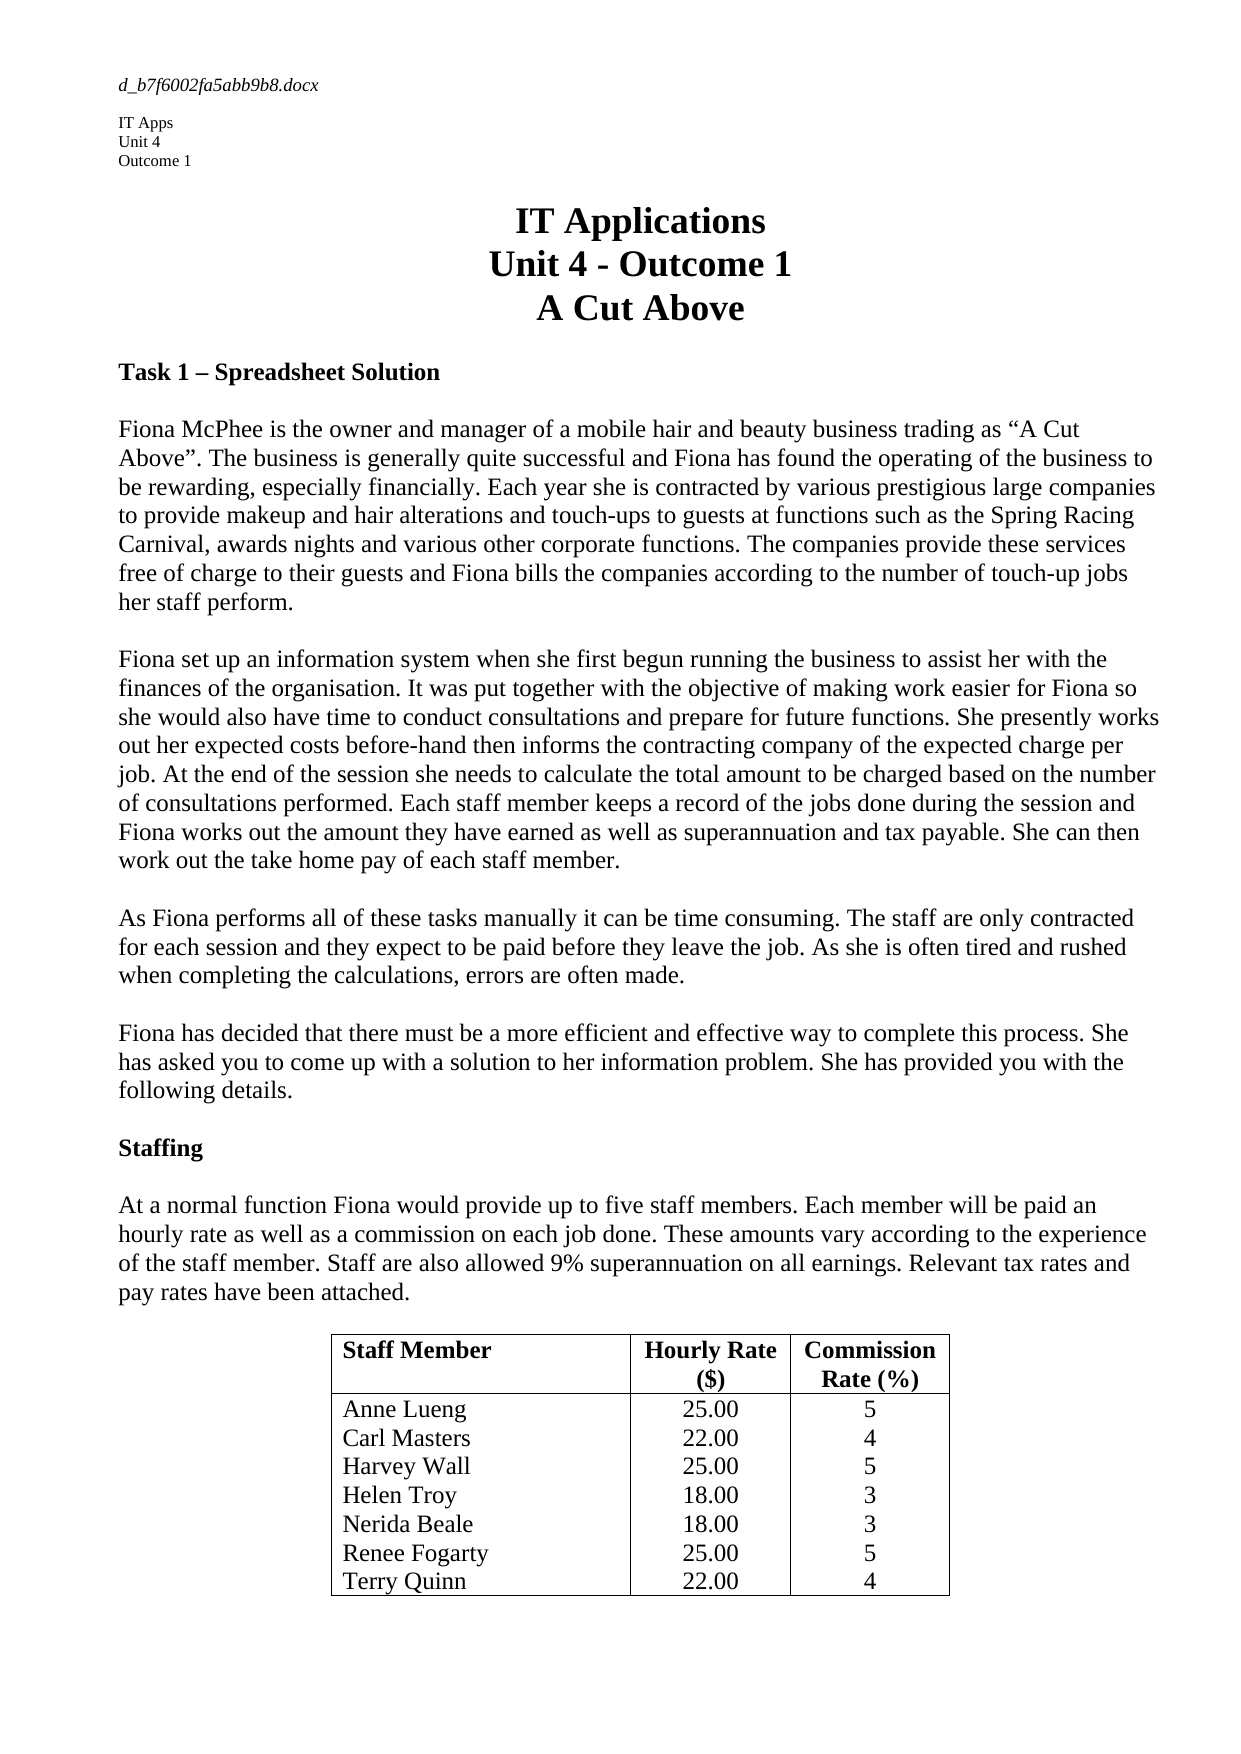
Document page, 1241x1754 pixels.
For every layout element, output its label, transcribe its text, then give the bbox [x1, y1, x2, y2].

table_header Hourly Rate ($) [631, 1335, 790, 1393]
table_cell Anne Lueng Carl Masters Harvey Wall Helen Troy Nerida Beale Renee Fogarty Terry Quinn [332, 1394, 630, 1595]
text Fiona set up an information system when she first begun running the business to assist her with the finances of the organisation. It was put together with the objective of making work easier for Fiona so she would also have time to conduct consultations and prepare for future functions. She presently works out her expected costs before-hand then informs the contracting company of the expected charge per job. At the end of the session she needs to calculate the total amount to be charged based on the number of consultations performed. Each staff member keeps a record of the jobs done during the session and Fiona works out the amount they have earned as well as superannuation and tax payable. She can then work out the take home pay of each staff member. [118, 644, 1162, 874]
table_header Commission Rate (%) [791, 1335, 949, 1393]
table_header Staff Member [332, 1335, 630, 1393]
table_cell 5 4 5 3 3 5 4 [791, 1394, 949, 1595]
text IT Applications [118, 199, 1162, 242]
text IT Apps [118, 112, 1162, 132]
text Unit 4 - Outcome 1 [118, 242, 1162, 285]
text A Cut Above [118, 285, 1162, 328]
text Task 1 – Spreadsheet Solution [118, 357, 1162, 386]
text At a normal function Fiona would provide up to five staff members. Each member will be paid an hourly rate as well as a commission on each job done. These amounts vary according to the experience of the staff member. Staff are also allowed 9% superannuation on all earnings. Relevant tax rates and pay rates have been attached. [118, 1191, 1162, 1306]
text Unit 4 [118, 132, 1162, 151]
text As Fiona performs all of these tasks manually it can be time consuming. The staff are only contracted for each session and they expect to be paid before they leave the job. As she is often tired and rushed when completing the calculations, errors are often made. [118, 903, 1162, 989]
text Fiona McPhee is the owner and manager of a mobile hair and beauty business trading as “A Cut Above”. The business is generally quite successful and Fiona has found the operating of the business to be rewarding, especially financially. Each year she is contracted by various prestigious large companies to provide makeup and hair alterations and touch-ups to guests at functions such as the Spring Racing Carnival, awards nights and various other corporate functions. The companies provide these services free of charge to their guests and Fiona bills the companies according to the number of touch-up jobs her staff perform. [118, 414, 1162, 616]
table_cell 25.00 22.00 25.00 18.00 18.00 25.00 22.00 [631, 1394, 790, 1595]
text Fiona has decided that there must be a more efficient and effective way to complete this process. She has asked you to come up with a solution to her information problem. She has provided you with the following details. [118, 1018, 1162, 1104]
text Staffing [118, 1133, 1162, 1162]
text Outcome 1 [118, 151, 1162, 170]
